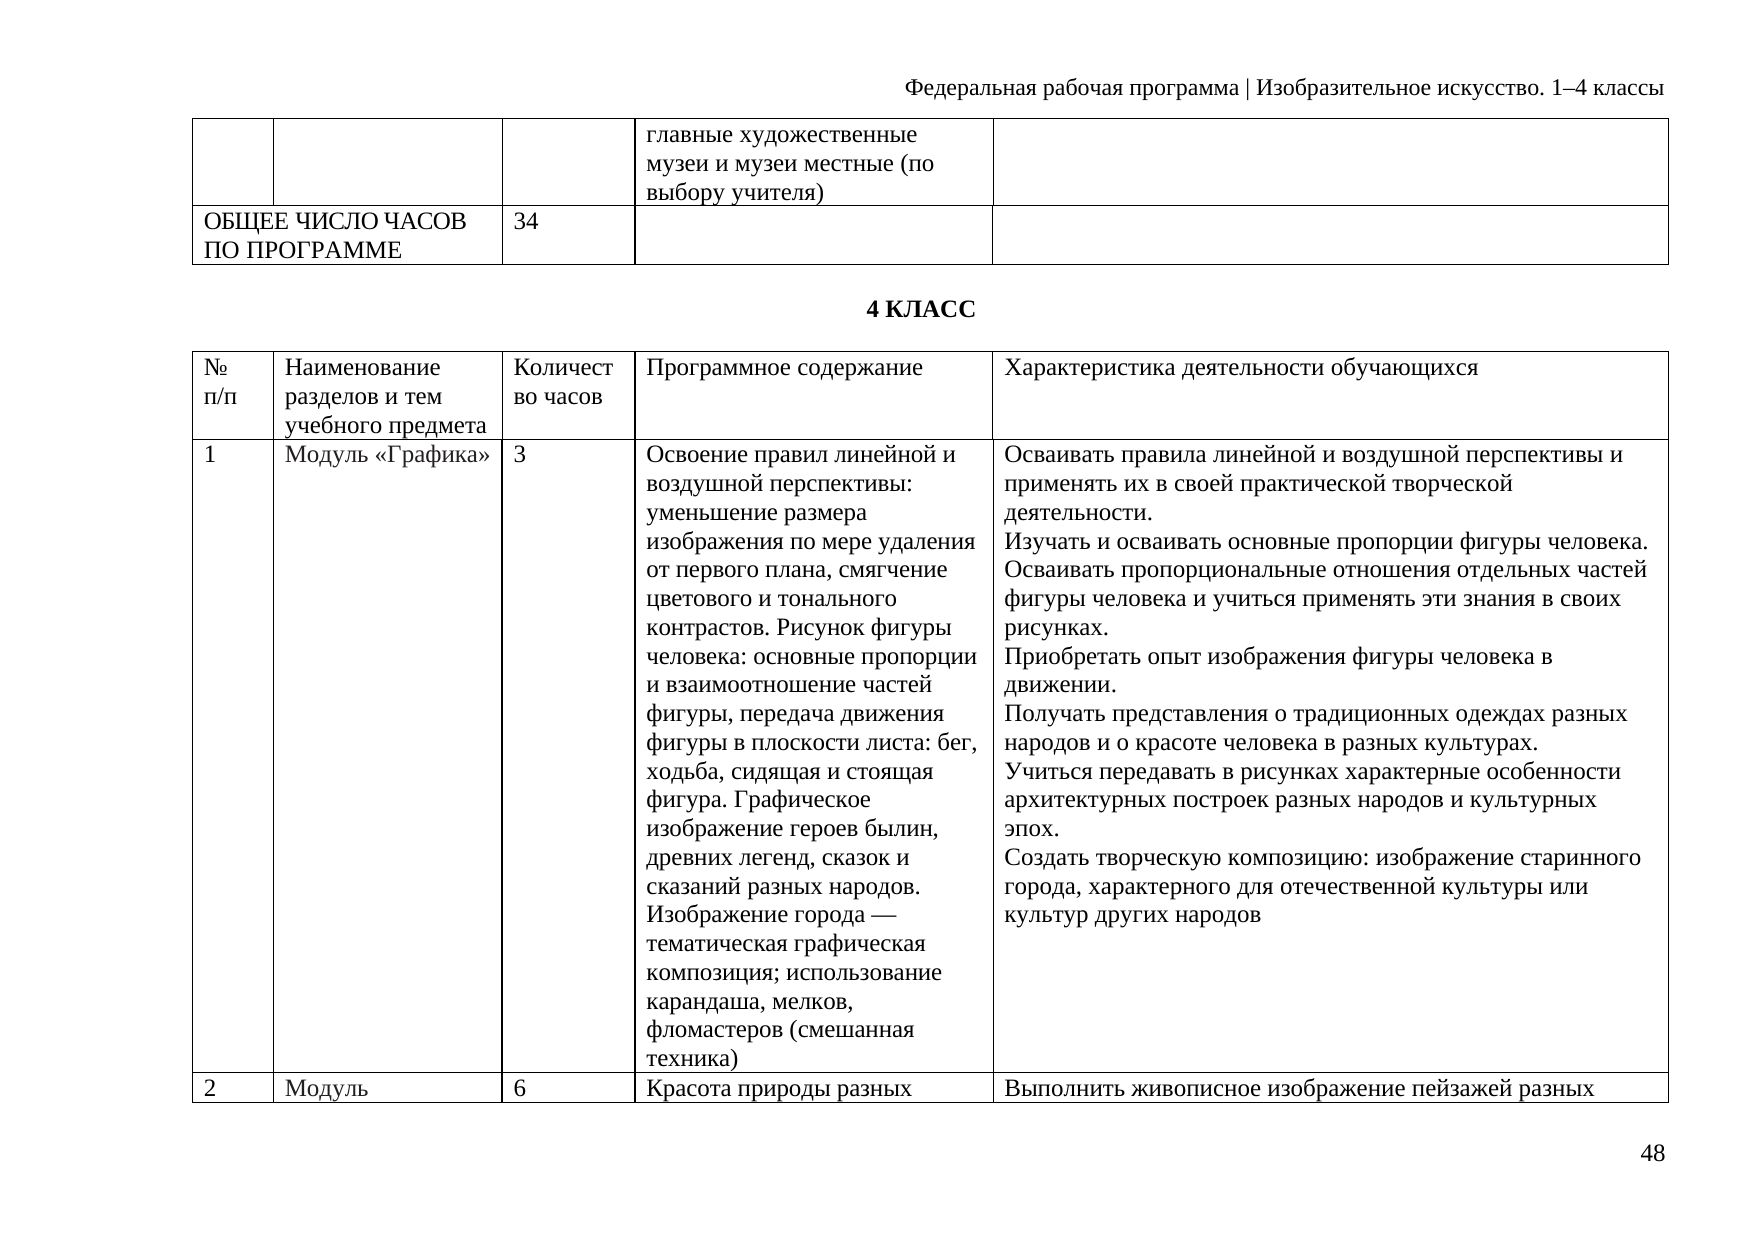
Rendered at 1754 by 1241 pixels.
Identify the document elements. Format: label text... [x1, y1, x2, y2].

table_cell Модуль «Живопись» [274, 1073, 501, 1102]
table_header Количество часов [503, 352, 634, 438]
table_cell 5 [503, 119, 634, 205]
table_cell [274, 119, 502, 205]
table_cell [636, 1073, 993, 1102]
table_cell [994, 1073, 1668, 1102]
table_cell 1 [193, 440, 273, 1072]
table_cell [993, 206, 1668, 264]
table_header № п/п [193, 352, 273, 438]
text 4 КЛАСС [177, 294, 1665, 322]
table_cell Освоение правил линейной и воздушной перспективы: уменьшение размера изображения по мере удаления от первого плана, смягчение цветового и тонального контрастов. Рисунок фигуры человека: основные пропорции и взаимоотношение частей фигуры, передача движения фигуры в плоскости листа: бег, ходьба, сидящая и стоящая фигура. Графическое изображение героев былин, древних легенд, сказок и сказаний разных народов. Изображение города — тематическая графическая композиция; использование карандаша, мелков, фломастеров (смешанная техника) [636, 440, 993, 1072]
table_cell 6 [503, 1073, 634, 1102]
table_cell ОБЩЕЕ ЧИСЛО ЧАСОВ ПО ПРОГРАММЕ [193, 206, 502, 264]
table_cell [636, 119, 993, 205]
table_cell Модуль «Графика» [274, 440, 501, 1072]
table_cell 34 [503, 206, 634, 264]
table_header Характеристика деятельности обучающихся [993, 352, 1668, 438]
table_header Программное содержание [636, 352, 992, 438]
table_cell Осваивать правила линейной и воздушной перспективы и применять их в своей практической творческой деятельности. Изучать и осваивать основные пропорции фигуры человека. Осваивать пропорциональные отношения отдельных частей фигуры человека и учиться применять эти знания в своих рисунках. Приобретать опыт изображения фигуры человека в движении. Получать представления о традиционных одеждах разных народов и о красоте человека в разных культурах. Учиться передавать в рисунках характерные особенности архитектурных построек разных народов и культурных эпох. Создать творческую композицию: изображение старинного города, характерного для отечественной культуры или культур других народов [994, 440, 1668, 1072]
table_cell 7 [193, 119, 273, 205]
table_header Наименование разделов и тем учебного предмета [274, 352, 502, 438]
table_cell 3 [503, 440, 634, 1072]
table_cell [636, 206, 992, 264]
table_cell 2 [193, 1073, 273, 1102]
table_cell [994, 119, 1668, 205]
